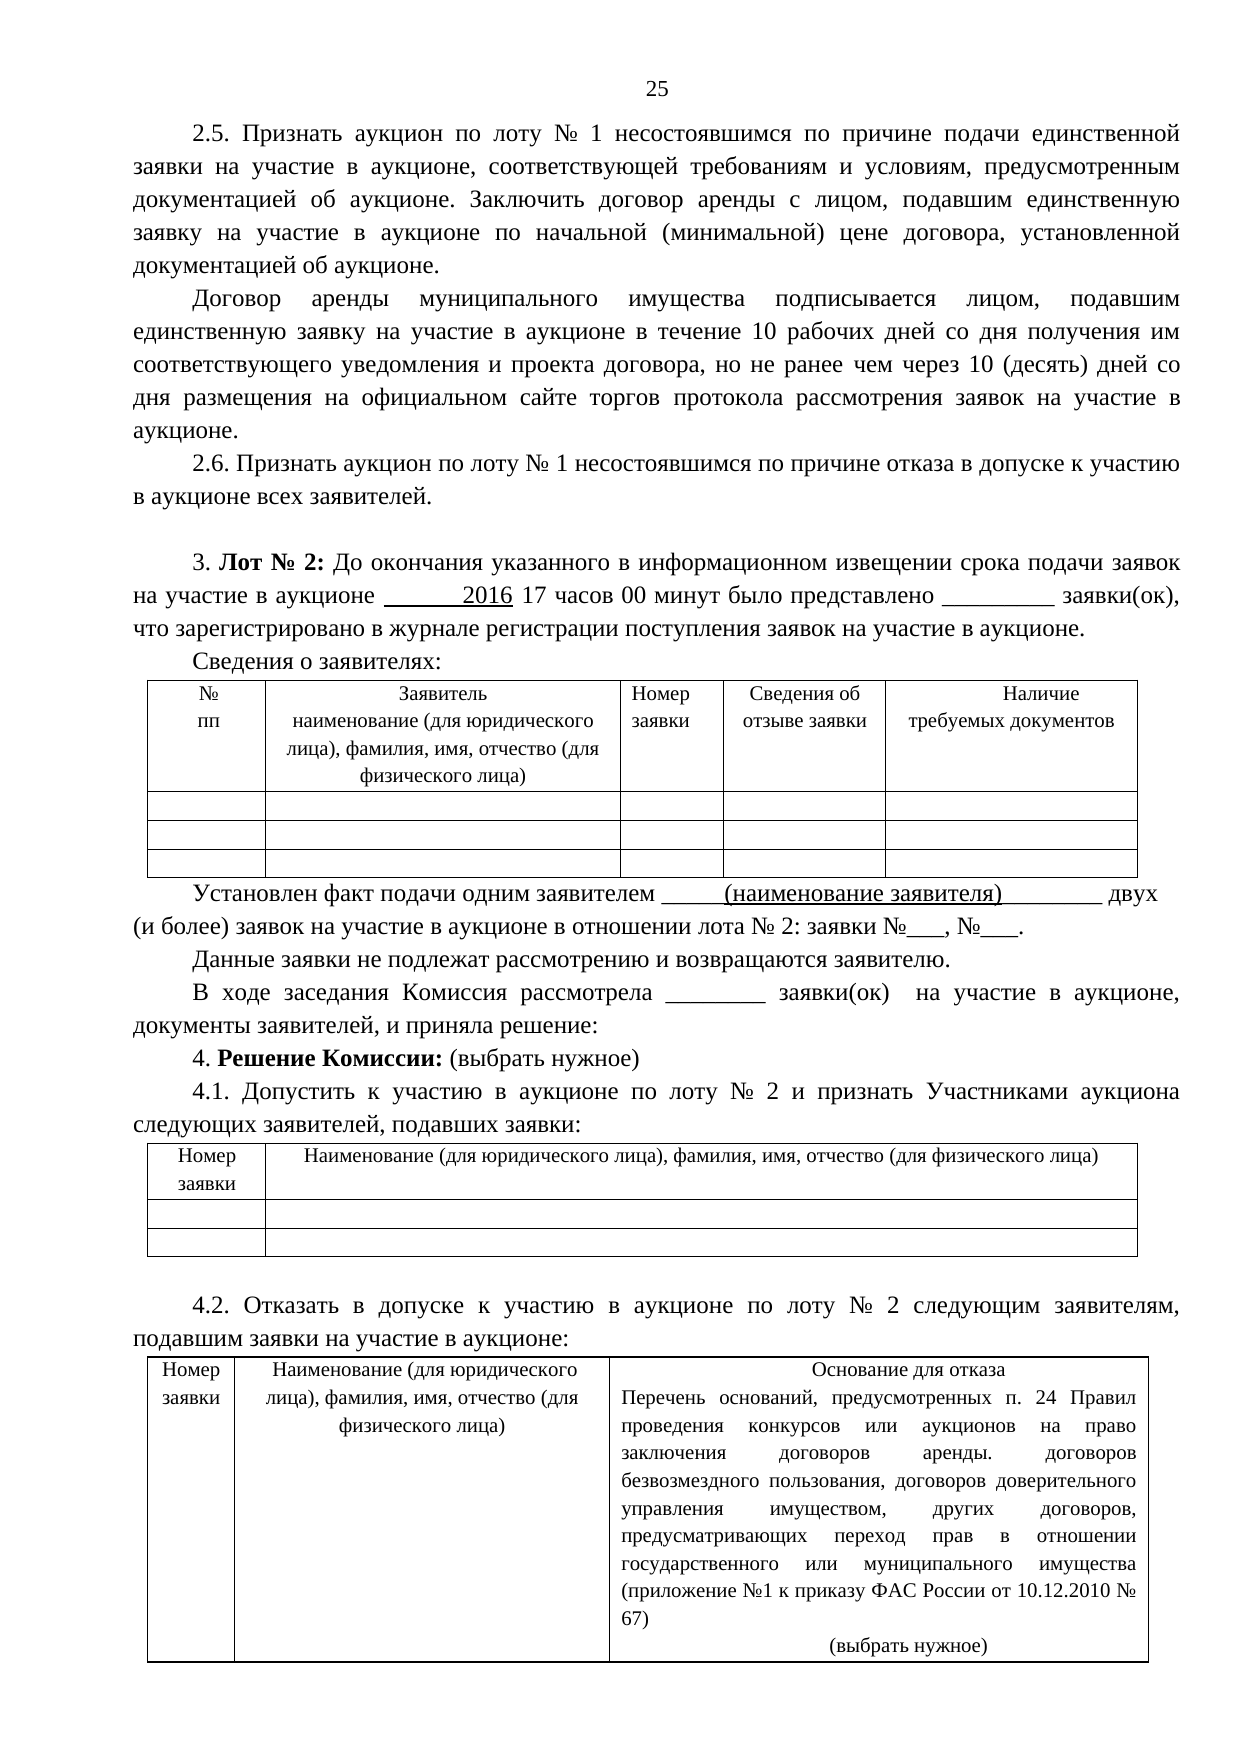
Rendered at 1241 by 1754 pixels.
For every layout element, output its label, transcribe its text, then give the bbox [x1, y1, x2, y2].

table_cell [266, 1229, 1137, 1256]
table_header Номер заявки [621, 681, 723, 791]
table_header Наименование (для юридического лица), фамилия, имя, отчество (для физического лица) [266, 1144, 1137, 1199]
table_cell [148, 1200, 265, 1228]
table_header Номер заявки [148, 1144, 265, 1199]
table_cell [148, 850, 265, 877]
table_cell [886, 821, 1137, 848]
table_cell [724, 850, 885, 877]
table_cell [621, 821, 723, 848]
text 2.5. Признать аукцион по лоту № 1 несостоявшимся по причине подачи единственной заявки на участие в аукционе, соответствующей требованиям и условиям, предусмотренным документацией об аукционе. Заключить договор аренды с лицом, подавшим единственную заявку на участие в аукционе по начальной (минимальной) цене договора, установленной документацией об аукционе. [133, 118, 1181, 279]
table_cell [724, 821, 885, 848]
table_cell [266, 792, 620, 820]
table_cell [266, 821, 620, 848]
table_cell [148, 792, 265, 820]
text Договор аренды муниципального имущества подписывается лицом, подавшим единственную заявку на участие в аукционе в течение 10 рабочих дней со дня получения им соответствующего уведомления и проекта договора, но не ранее чем через 10 (десять) дней со дня размещения на официальном сайте торгов протокола рассмотрения заявок на участие в аукционе. [133, 283, 1181, 444]
table_cell [148, 821, 265, 848]
table_header Номер заявки [148, 1358, 234, 1661]
table_header Наименование (для юридического лица), фамилия, имя, отчество (для физического лица) [235, 1358, 609, 1661]
table_cell [621, 850, 723, 877]
table_cell [724, 792, 885, 820]
table_header Сведения об отзыве заявки [724, 681, 885, 791]
text 4. Решение Комиссии: (выбрать нужное) [133, 1043, 1181, 1072]
table_cell [621, 792, 723, 820]
text 3. Лот № 2: До окончания указанного в информационном извещении срока подачи заявок на участие в аукционе 2016 17 часов 00 минут было представлено _________ заявки(ок), что зарегистрировано в журнале регистрации поступления заявок на участие в аукционе. [133, 547, 1181, 642]
table_header Наличие требуемых документов [886, 681, 1137, 791]
text Сведения о заявителях: [133, 646, 1181, 675]
text 4.2. Отказать в допуске к участию в аукционе по лоту № 2 следующим заявителям, подавшим заявки на участие в аукционе: [133, 1290, 1181, 1352]
table_cell [148, 1229, 265, 1256]
text Установлен факт подачи одним заявителем _____(наименование заявителя)________ двух (и более) заявок на участие в аукционе в отношении лота № 2: заявки №___, №___. [133, 878, 1181, 940]
table_header № пп [148, 681, 265, 791]
text Данные заявки не подлежат рассмотрению и возвращаются заявителю. [133, 944, 1181, 973]
text 2.6. Признать аукцион по лоту № 1 несостоявшимся по причине отказа в допуске к участию в аукционе всех заявителей. [133, 448, 1181, 510]
text В ходе заседания Комиссия рассмотрела ________ заявки(ок) на участие в аукционе, документы заявителей, и приняла решение: [133, 977, 1181, 1039]
table_cell [886, 850, 1137, 877]
text 4.1. Допустить к участию в аукционе по лоту № 2 и признать Участниками аукциона следующих заявителей, подавших заявки: [133, 1076, 1181, 1138]
table_cell [266, 1200, 1137, 1228]
table_header Основание для отказа Перечень оснований, предусмотренных п. 24 Правил проведения конкурсов или аукционов на право заключения договоров аренды. договоров безвозмездного пользования, договоров доверительного управления имуществом, других договоров, предусматривающих переход прав в отношении государственного или муниципального имущества (приложение №1 к приказу ФАС России от 10.12.2010 № 67) (выбрать нужное) [610, 1358, 1148, 1661]
table_cell [266, 850, 620, 877]
table_cell [886, 792, 1137, 820]
table_header Заявитель наименование (для юридического лица), фамилия, имя, отчество (для физического лица) [266, 681, 620, 791]
